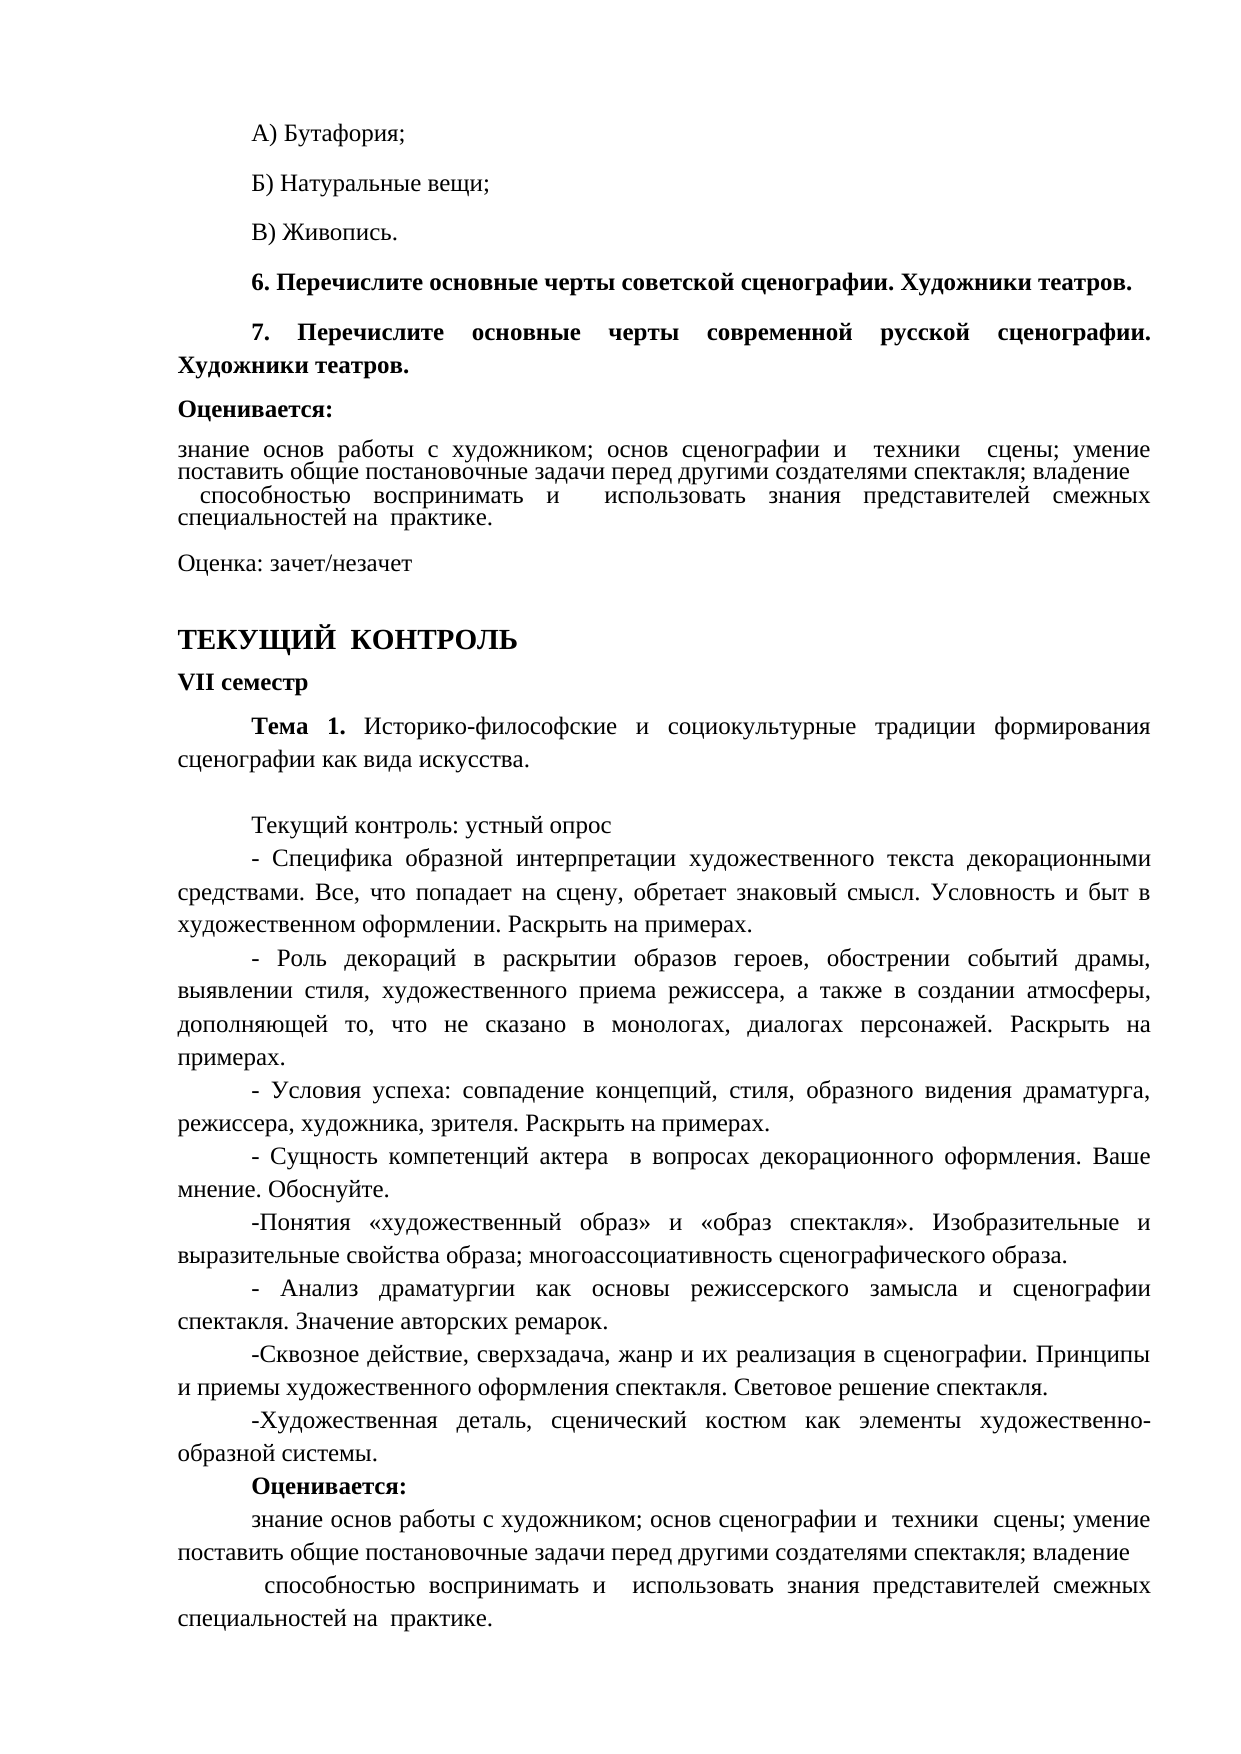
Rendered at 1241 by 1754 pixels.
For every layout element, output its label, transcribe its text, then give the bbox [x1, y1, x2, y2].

text Оценка: зачет/незачет [177, 548, 1152, 576]
text знание основ работы с художником; основ сценографии и техники сцены; умение поставить общие постановочные задачи перед другими создателями спектакля; владение [177, 439, 1152, 485]
text -Сквозное действие, сверхзадача, жанр и их реализация в сценографии. Принципы и приемы художественного оформления спектакля. Световое решение спектакля. [177, 1339, 1152, 1401]
text Оценивается: [177, 399, 1152, 422]
text Тема 1. Историко-философские и социокультурные традиции формирования сценографии как вида искусства. [177, 711, 1152, 773]
text - Роль декораций в раскрытии образов героев, обострении событий драмы, выявлении стиля, художественного приема режиссера, а также в создании атмосферы, дополняющей то, что не сказано в монологах, диалогах персонажей. Раскрыть на примерах. [177, 943, 1152, 1070]
text -Понятия «художественный образ» и «образ спектакля». Изобразительные и выразительные свойства образа; многоассоциативность сценографического образа. [177, 1207, 1152, 1268]
text В) Живопись. [177, 217, 1152, 246]
text А) Бутафория; [177, 118, 1152, 147]
text - Сущность компетенций актера в вопросах декорационного оформления. Ваше мнение. Обоснуйте. [177, 1141, 1152, 1202]
text способностью воспринимать и использовать знания представителей смежных специальностей на практике. [177, 485, 1152, 531]
text Б) Натуральные вещи; [177, 168, 1152, 197]
text Оценивается: [177, 1471, 1152, 1500]
text 6. Перечислите основные черты советской сценографии. Художники театров. [177, 267, 1152, 296]
text ТЕКУЩИЙ КОНТРОЛЬ [177, 628, 1152, 655]
text - Специфика образной интерпретации художественного текста декорационными средствами. Все, что попадает на сцену, обретает знаковый смысл. Условность и быт в художественном оформлении. Раскрыть на примерах. [177, 843, 1152, 938]
text VII семестр [177, 672, 1152, 695]
text знание основ работы с художником; основ сценографии и техники сцены; умение поставить общие постановочные задачи перед другими создателями спектакля; владение [177, 1504, 1152, 1566]
text способностью воспринимать и использовать знания представителей смежных специальностей на практике. [177, 1570, 1152, 1632]
text Текущий контроль: устный опрос [177, 811, 1152, 839]
text - Анализ драматургии как основы режиссерского замысла и сценографии спектакля. Значение авторских ремарок. [177, 1273, 1152, 1334]
text - Условия успеха: совпадение концепций, стиля, образного видения драматурга, режиссера, художника, зрителя. Раскрыть на примерах. [177, 1075, 1152, 1136]
text -Художественная деталь, сценический костюм как элементы художественно-образной системы. [177, 1405, 1152, 1467]
text 7. Перечислите основные черты современной русской сценографии. Художники театров. [177, 317, 1152, 379]
